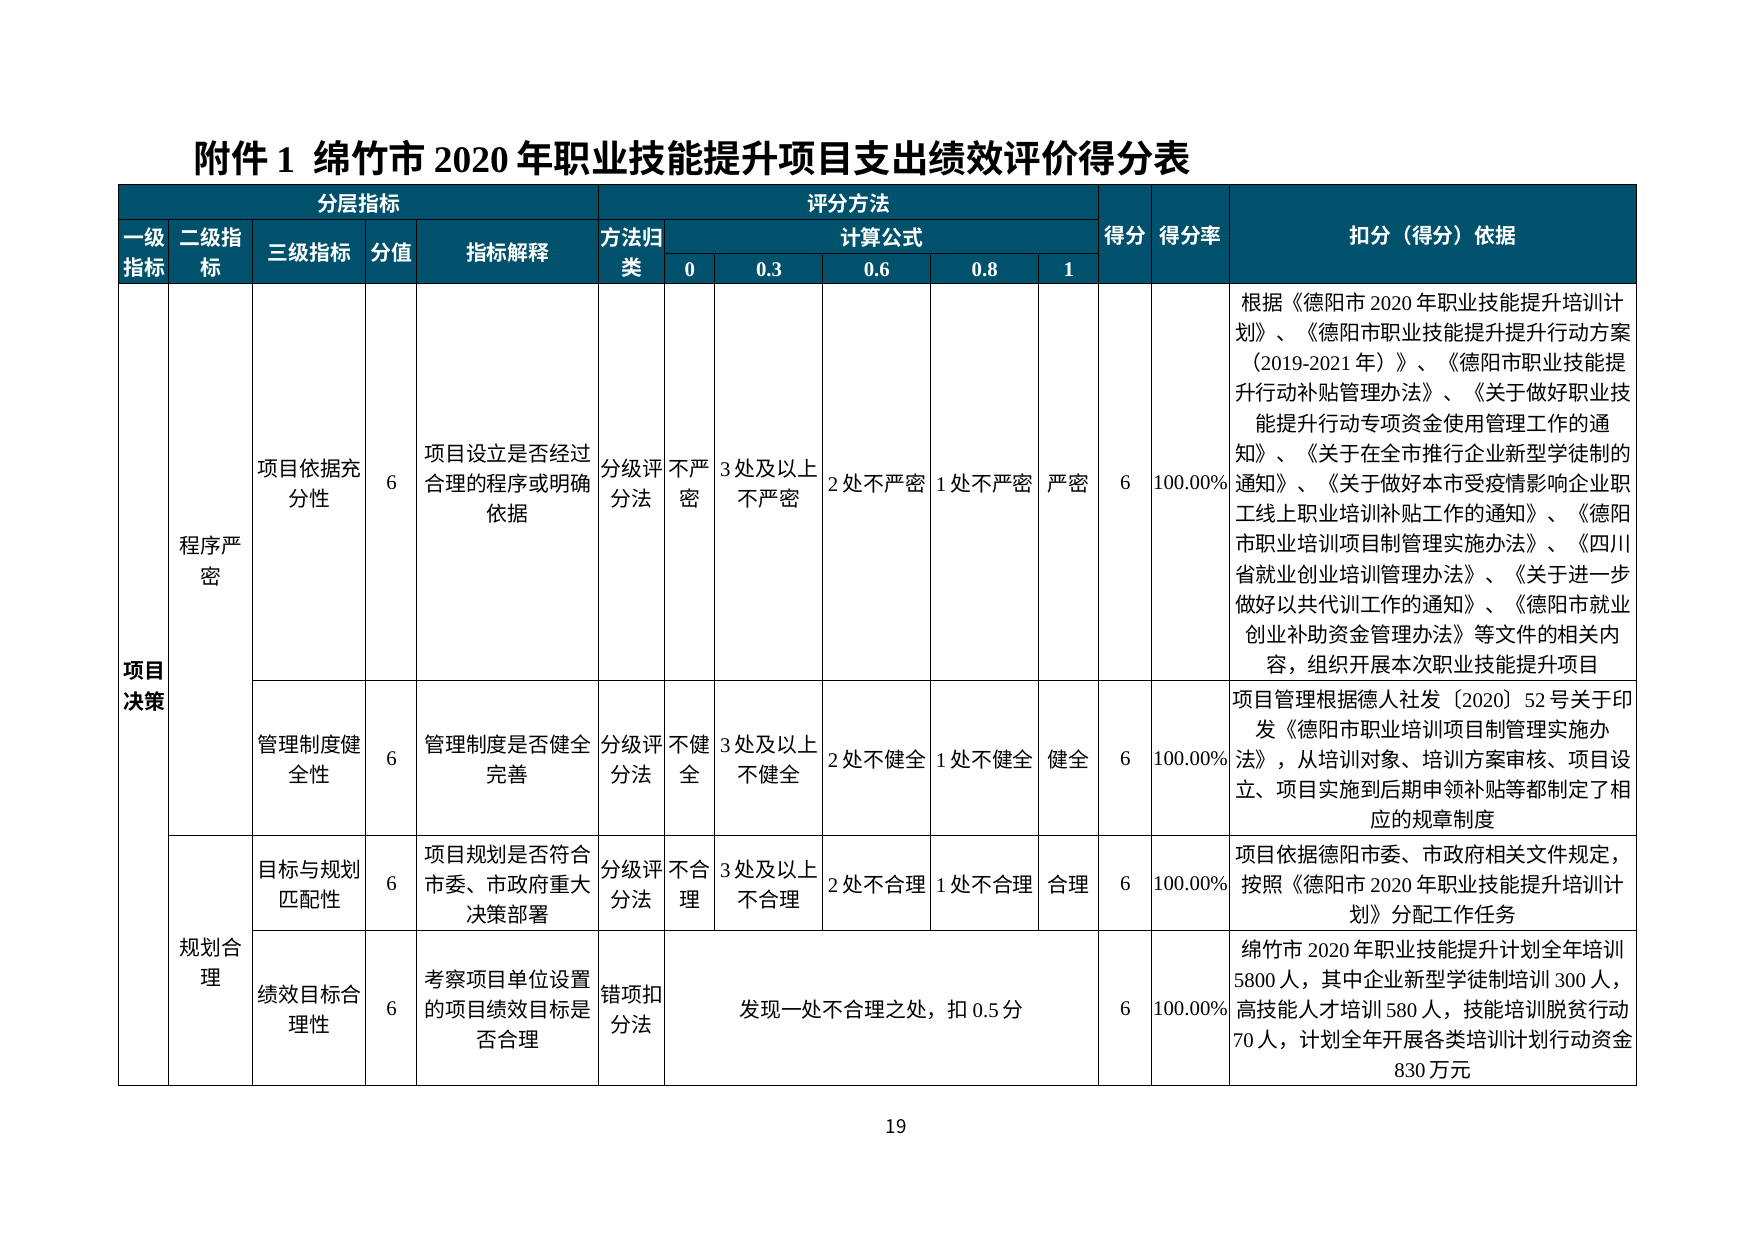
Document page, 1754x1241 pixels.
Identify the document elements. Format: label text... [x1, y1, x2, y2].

table_cell 分值 [366, 220, 416, 283]
table_cell 项目规划是否符合市委、市政府重大决策部署 [417, 836, 598, 930]
table_cell 计算公式 [665, 220, 1098, 253]
table_cell 项目决策 [119, 284, 168, 1085]
table_cell 项目管理根据德人社发〔2020〕52号关于印发《德阳市职业培训项目制管理实施办法》，从培训对象、培训方案审核、项目设立、项目实施到后期申领补贴等都制定了相应的规章制度 [1230, 681, 1636, 835]
table_header 得分率 [1152, 185, 1229, 283]
table_cell 1处不健全 [931, 681, 1038, 835]
table_cell 2处不健全 [823, 681, 930, 835]
table_cell 100.00% [1152, 284, 1229, 680]
table_cell 分级评分法 [599, 284, 664, 680]
table_cell 6 [366, 931, 416, 1085]
table_cell 6 [366, 681, 416, 835]
table_cell 6 [1099, 284, 1151, 680]
table_cell 绩效目标合理性 [253, 931, 365, 1085]
table_cell 健全 [1039, 681, 1098, 835]
table_header 评分方法 [599, 185, 1098, 219]
table_cell 绵竹市2020年职业技能提升计划全年培训5800人，其中企业新型学徒制培训300人，高技能人才培训580人，技能培训脱贫行动70人，计划全年开展各类培训计划行动资金830万元 [1230, 931, 1636, 1085]
table_cell 不健全 [665, 681, 714, 835]
subtitle 附件1 绵竹市2020年职业技能提升项目支出绩效评价得分表 [118, 126, 1636, 184]
table_header 分层指标 [119, 185, 598, 219]
table_header 得分 [1099, 185, 1151, 283]
table_cell 三级指标 [253, 220, 365, 283]
table_cell 0 [665, 254, 714, 283]
table_cell 2处不合理 [823, 836, 930, 930]
table_cell 100.00% [1152, 681, 1229, 835]
table_cell 6 [366, 836, 416, 930]
table_cell 合理 [1039, 836, 1098, 930]
table_cell 根据《德阳市2020年职业技能提升培训计划》、《德阳市职业技能提升提升行动方案（2019-2021年）》、《德阳市职业技能提升行动补贴管理办法》、《关于做好职业技能提升行动专项资金使用管理工作的通知》、《关于在全市推行企业新型学徒制的通知》、《关于做好本市受疫情影响企业职工线上职业培训补贴工作的通知》、《德阳市职业培训项目制管理实施办法》、《四川省就业创业培训管理办法》、《关于进一步做好以共代训工作的通知》、《德阳市就业创业补助资金管理办法》等文件的相关内容，组织开展本次职业技能提升项目 [1230, 284, 1636, 680]
table_cell 方法归类 [599, 220, 664, 283]
table_cell 分级评分法 [599, 836, 664, 930]
table_cell 3处及以上不严密 [715, 284, 822, 680]
table_cell 指标解释 [417, 220, 598, 283]
table_cell 100.00% [1152, 836, 1229, 930]
table_cell 不严密 [665, 284, 714, 680]
table_cell 规划合理 [169, 836, 252, 1085]
table_cell 项目设立是否经过合理的程序或明确依据 [417, 284, 598, 680]
table_cell 发现一处不合理之处，扣0.5分 [665, 931, 1098, 1085]
table_cell 二级指标 [169, 220, 252, 283]
table_cell 6 [1099, 681, 1151, 835]
table_cell 100.00% [1152, 931, 1229, 1085]
table_cell 1处不严密 [931, 284, 1038, 680]
table_cell 0.6 [823, 254, 930, 283]
table_cell 3处及以上不健全 [715, 681, 822, 835]
table_cell 目标与规划匹配性 [253, 836, 365, 930]
table_cell 严密 [1039, 284, 1098, 680]
table_cell 项目依据充分性 [253, 284, 365, 680]
table_cell 3处及以上不合理 [715, 836, 822, 930]
table_cell 管理制度是否健全完善 [417, 681, 598, 835]
table_cell 1 [1039, 254, 1098, 283]
table_cell 0.8 [931, 254, 1038, 283]
table_cell 考察项目单位设置的项目绩效目标是否合理 [417, 931, 598, 1085]
table_cell 1处不合理 [931, 836, 1038, 930]
table_cell 分级评分法 [599, 681, 664, 835]
table_cell 不合理 [665, 836, 714, 930]
table_cell 管理制度健全性 [253, 681, 365, 835]
table_cell 一级指标 [119, 220, 168, 283]
table_cell 项目依据德阳市委、市政府相关文件规定，按照《德阳市2020年职业技能提升培训计划》分配工作任务 [1230, 836, 1636, 930]
table_cell 6 [1099, 931, 1151, 1085]
table_header 扣分（得分）依据 [1230, 185, 1636, 283]
table_cell 程序严密 [169, 284, 252, 835]
table_cell 6 [1099, 836, 1151, 930]
table_cell 6 [366, 284, 416, 680]
table_cell 0.3 [715, 254, 822, 283]
table_cell 2处不严密 [823, 284, 930, 680]
table_cell 错项扣分法 [599, 931, 664, 1085]
